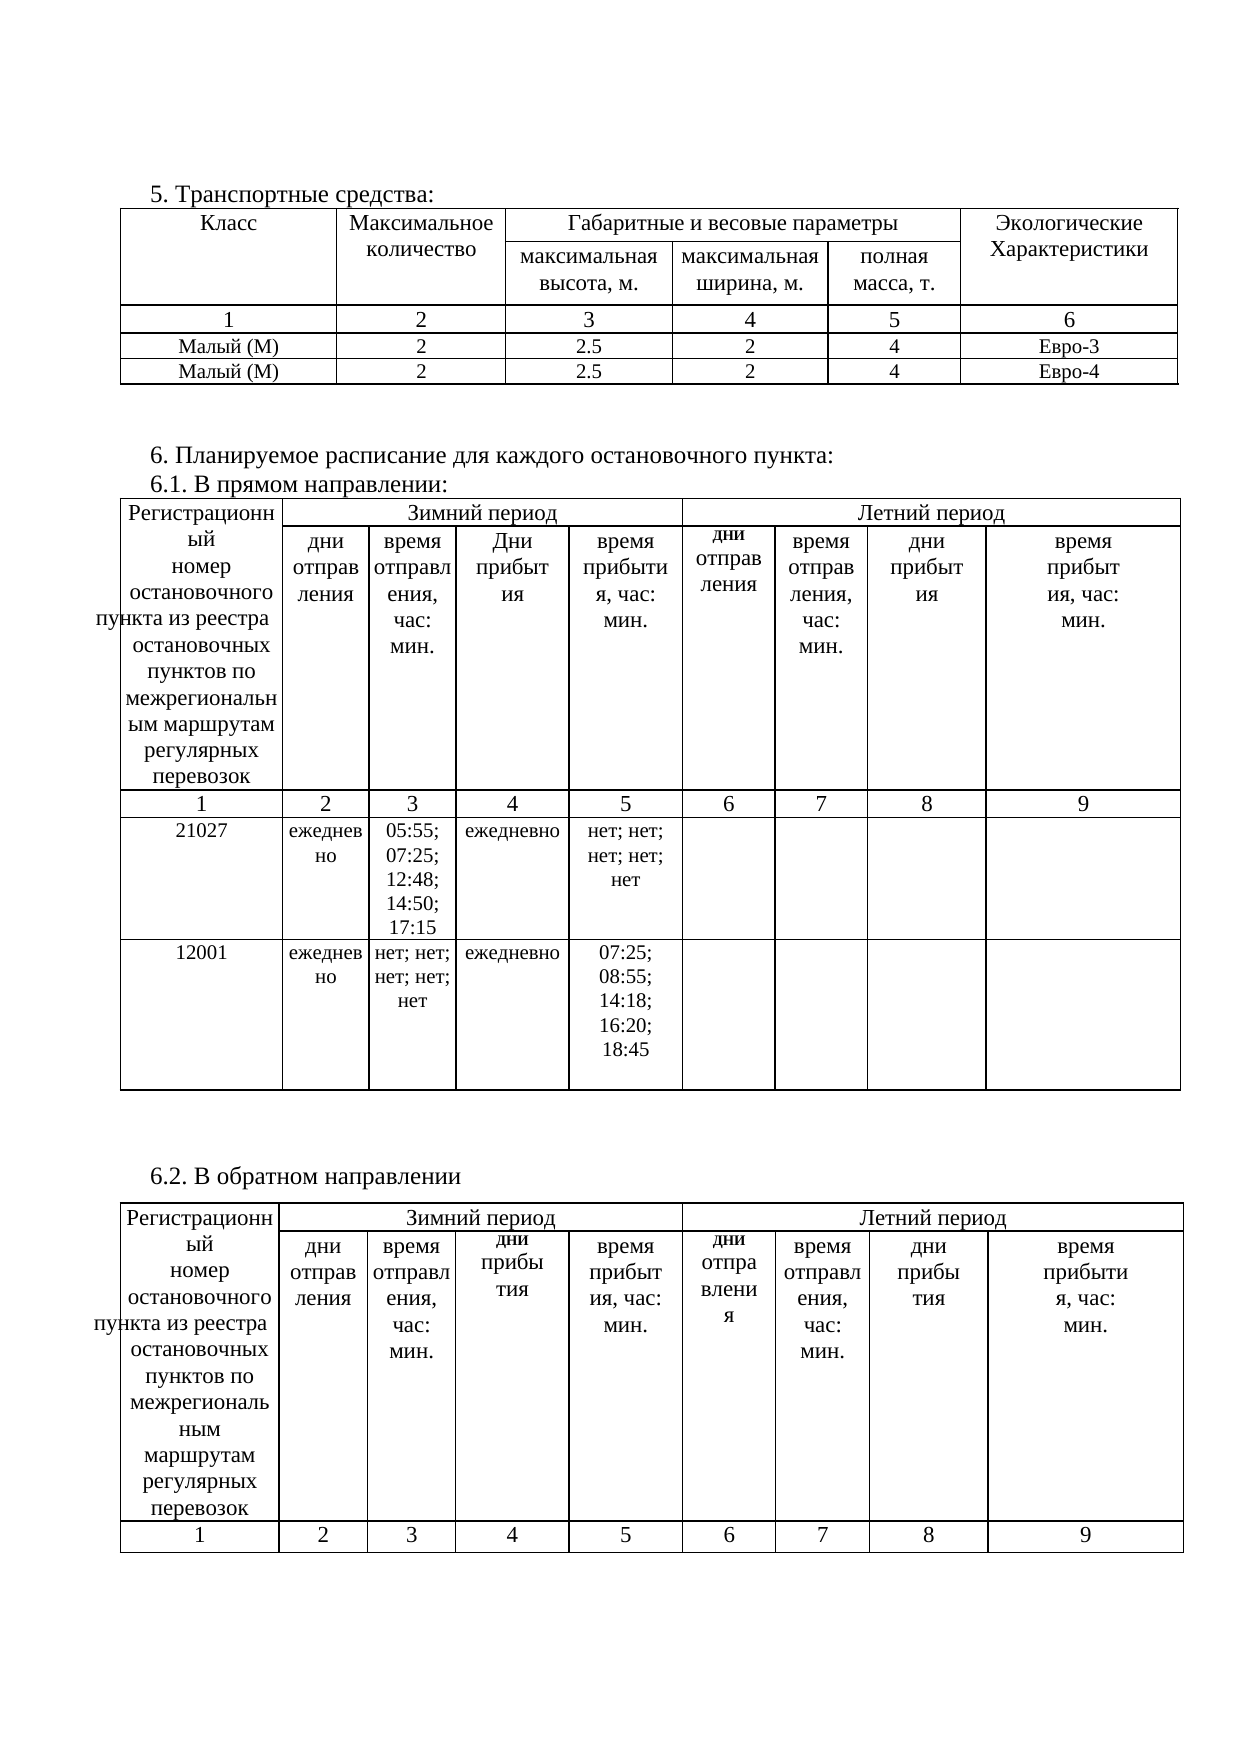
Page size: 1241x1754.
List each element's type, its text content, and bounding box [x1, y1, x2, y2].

table_cell 2 [673, 334, 827, 358]
table_cell время прибыти я, час: мин. [989, 1232, 1183, 1520]
table_cell 1 [121, 306, 336, 332]
table_cell [987, 940, 1180, 1089]
table_cell Малый (М) [121, 334, 336, 358]
table_cell Евро-4 [961, 359, 1177, 383]
table_cell 7 [776, 1522, 869, 1552]
table_cell ДНИ прибы тия [456, 1232, 568, 1520]
table_cell 12001 [121, 940, 282, 1089]
table_cell [683, 940, 774, 1089]
table_header Летний период [683, 499, 1180, 525]
table_cell полная масса, т. [829, 242, 960, 304]
table_cell 9 [989, 1522, 1183, 1552]
table_cell [868, 940, 985, 1089]
table_cell 05:55; 07:25; 12:48; 14:50; 17:15 [370, 818, 455, 939]
table_cell 2 [280, 1522, 367, 1552]
table_header Зимний период [283, 499, 682, 525]
table_cell ежедневно [283, 818, 368, 939]
table_cell Дни прибыт ия [457, 527, 568, 789]
table_cell 6 [683, 791, 774, 817]
table_header Регистрационный номер остановочного пункта из реестра остановочных пунктов по межрегиональным маршрутам регулярных перевозок [121, 499, 282, 789]
table_cell ДНИ отправ ления [683, 527, 774, 789]
table_cell дни прибыт ия [868, 527, 985, 789]
table_cell 2 [337, 306, 505, 332]
table_cell [776, 940, 867, 1089]
table_cell Евро-3 [961, 334, 1177, 358]
table_cell 2 [337, 334, 505, 358]
text 6.1. В прямом направлении: [150, 469, 1090, 497]
table_cell ежедневно [283, 940, 368, 1089]
table_cell 6 [683, 1522, 775, 1552]
table_header Летний период [683, 1204, 1183, 1230]
table_cell 8 [868, 791, 985, 817]
table_cell 4 [456, 1522, 568, 1552]
table_cell время прибыт ия, час: мин. [987, 527, 1180, 789]
table_cell 2 [673, 359, 827, 383]
table_cell 9 [987, 791, 1180, 817]
text 6. Планируемое расписание для каждого остановочного пункта: [150, 440, 1090, 469]
table_cell дни отправ ления [280, 1232, 367, 1520]
table_header Максимальное количество [337, 209, 505, 304]
table_cell дни отправ ления [283, 527, 368, 789]
table_cell 4 [457, 791, 568, 817]
table_cell [987, 818, 1180, 939]
table_cell время прибыти я, час: мин. [570, 527, 682, 789]
table_cell 4 [673, 306, 827, 332]
text 5. Транспортные средства: [150, 179, 1090, 207]
table_cell 3 [368, 1522, 455, 1552]
table_cell время отправл ения, час: мин. [368, 1232, 455, 1520]
table_cell 4 [829, 359, 960, 383]
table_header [121, 1204, 278, 1520]
table_cell 3 [370, 791, 455, 817]
table_cell 2.5 [506, 359, 672, 383]
table_cell нет; нет; нет; нет; нет [370, 940, 455, 1089]
table_cell 2 [283, 791, 368, 817]
table_cell время отправ ления, час: мин. [776, 527, 867, 789]
table_cell 5 [570, 791, 682, 817]
table_cell 5 [570, 1522, 682, 1552]
table_cell ежедневно [457, 818, 568, 939]
table_header Экологические Характеристики [961, 209, 1177, 304]
table_cell дни прибы тия [870, 1232, 987, 1520]
table_cell [868, 818, 985, 939]
table_cell ежедневно [457, 940, 568, 1089]
table_cell 21027 [121, 818, 282, 939]
table_cell [776, 818, 867, 939]
table_header Класс [121, 209, 336, 304]
table_cell 5 [829, 306, 960, 332]
table_cell максимальная высота, м. [506, 242, 672, 304]
table_cell [683, 818, 774, 939]
table_cell ДНИ отпра влени я [683, 1232, 775, 1520]
text 6.2. В обратном направлении [150, 1161, 1090, 1190]
table_cell Малый (М) [121, 359, 336, 383]
table_cell 7 [776, 791, 867, 817]
table_cell 2.5 [506, 334, 672, 358]
table_header Габаритные и весовые параметры [506, 209, 960, 241]
table_cell 2 [337, 359, 505, 383]
table_header Зимний период [280, 1204, 682, 1230]
table_cell 07:25; 08:55; 14:18; 16:20; 18:45 [570, 940, 682, 1089]
table_cell максимальная ширина, м. [673, 242, 827, 304]
table_cell 8 [870, 1522, 987, 1552]
table_cell время прибыт ия, час: мин. [570, 1232, 682, 1520]
table_cell 4 [829, 334, 960, 358]
table_cell нет; нет; нет; нет; нет [570, 818, 682, 939]
table_cell время отправл ения, час: мин. [370, 527, 455, 789]
table_cell 6 [961, 306, 1177, 332]
table_cell время отправл ения, час: мин. [776, 1232, 869, 1520]
table_cell 3 [506, 306, 672, 332]
table_cell 1 [121, 1522, 278, 1552]
table_cell 1 [121, 791, 282, 817]
